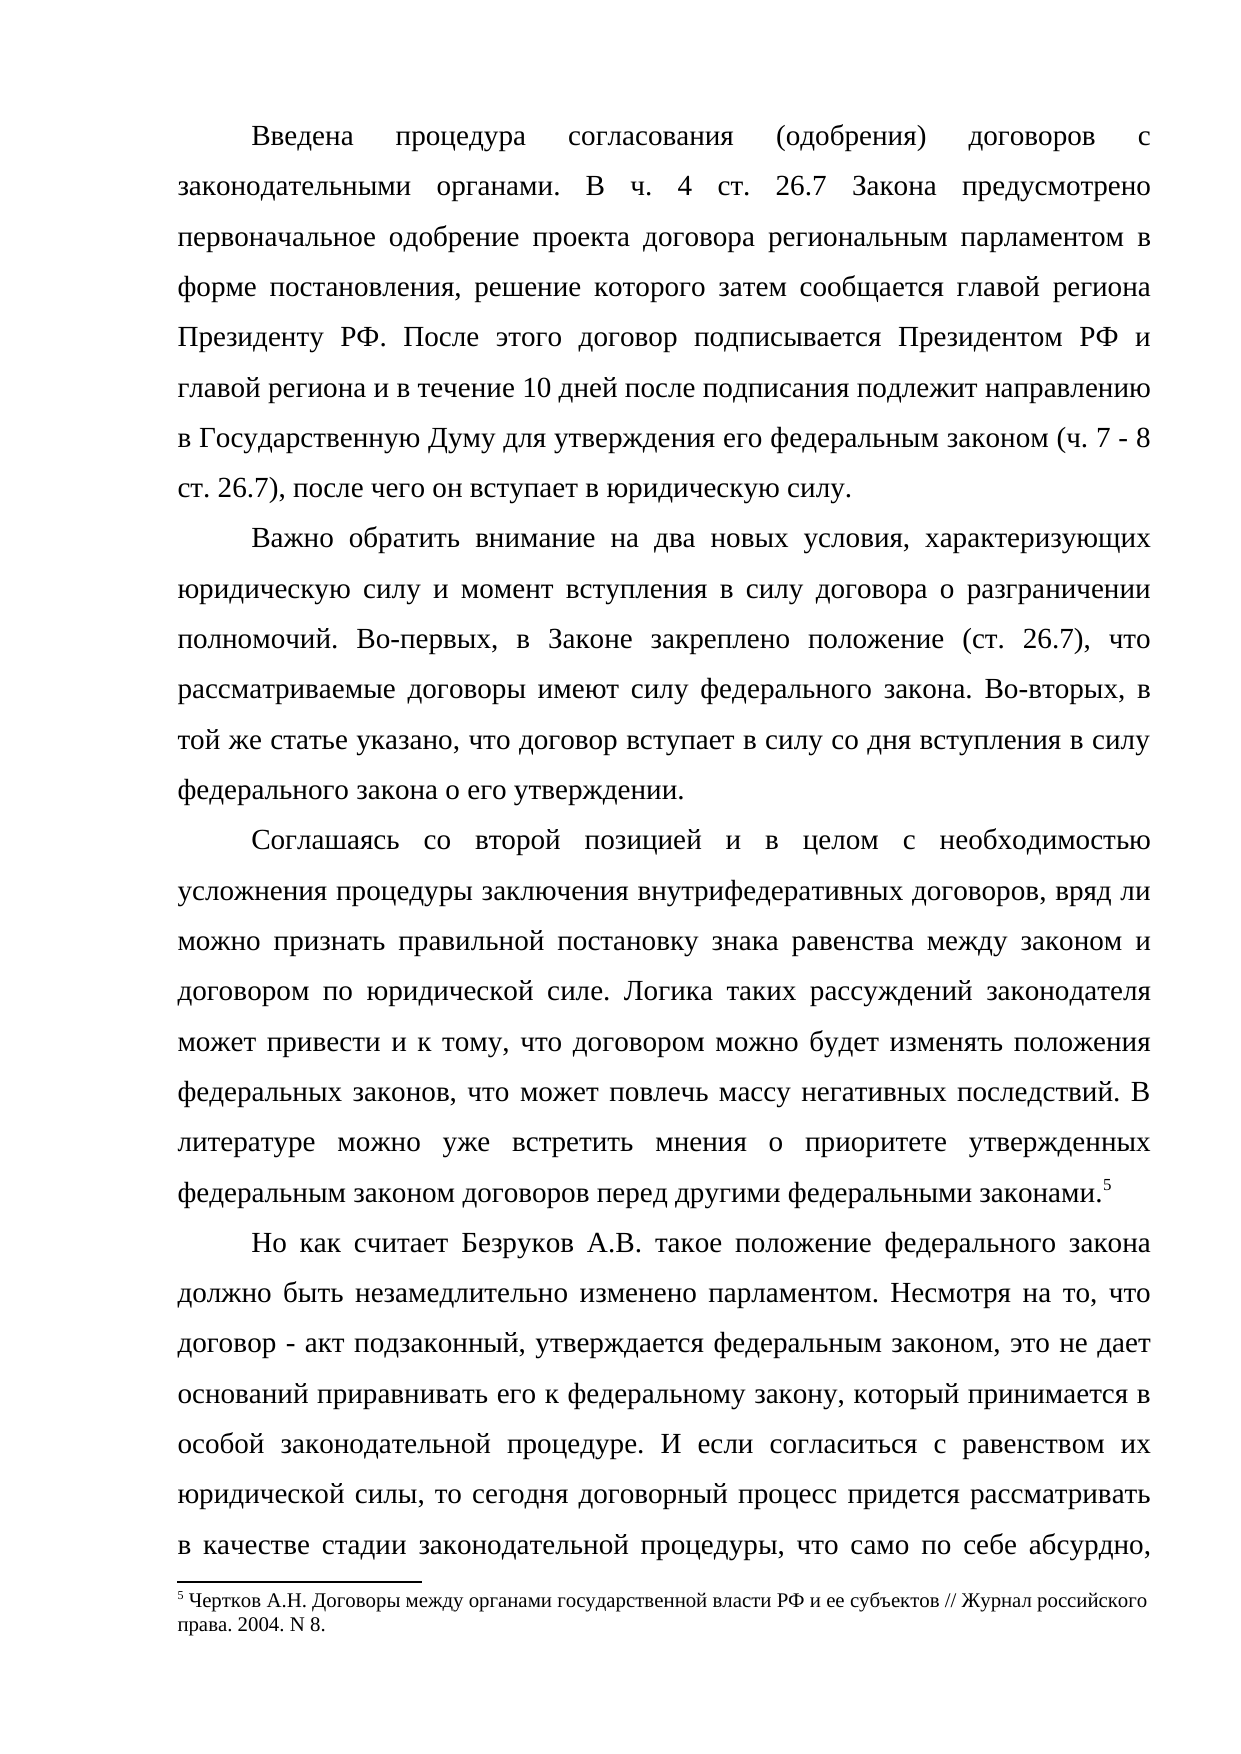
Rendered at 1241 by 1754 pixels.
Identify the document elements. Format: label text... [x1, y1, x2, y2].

text Введена процедура согласования (одобрения) договоров с законодательными органами. В ч. 4 ст. 26.7 Закона предусмотрено первоначальное одобрение проекта договора региональным парламентом в форме постановления, решение которого затем сообщается главой региона Президенту РФ. После этого договор подписывается Президентом РФ и главой региона и в течение 10 дней после подписания подлежит направлению в Государственную Думу для утверждения его федеральным законом (ч. 7 - 8 ст. 26.7), после чего он вступает в юридическую силу. [177, 118, 1152, 504]
text Важно обратить внимание на два новых условия, характеризующих юридическую силу и момент вступления в силу договора о разграничении полномочий. Во-первых, в Законе закреплено положение (ст. 26.7), что рассматриваемые договоры имеют силу федерального закона. Во-вторых, в той же статье указано, что договор вступает в силу со дня вступления в силу федерального закона о его утверждении. [177, 521, 1152, 806]
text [177, 1225, 1152, 1560]
text Соглашаясь со второй позицией и в целом с необходимостью усложнения процедуры заключения внутрифедеративных договоров, вряд ли можно признать правильной постановку знака равенства между законом и договором по юридической силе. Логика таких рассуждений законодателя может привести и к тому, что договором можно будет изменять положения федеральных законов, что может повлечь массу негативных последствий. В литературе можно уже встретить мнения о приоритете утвержденных федеральным законом договоров перед другими федеральными законами. [177, 822, 1152, 1208]
